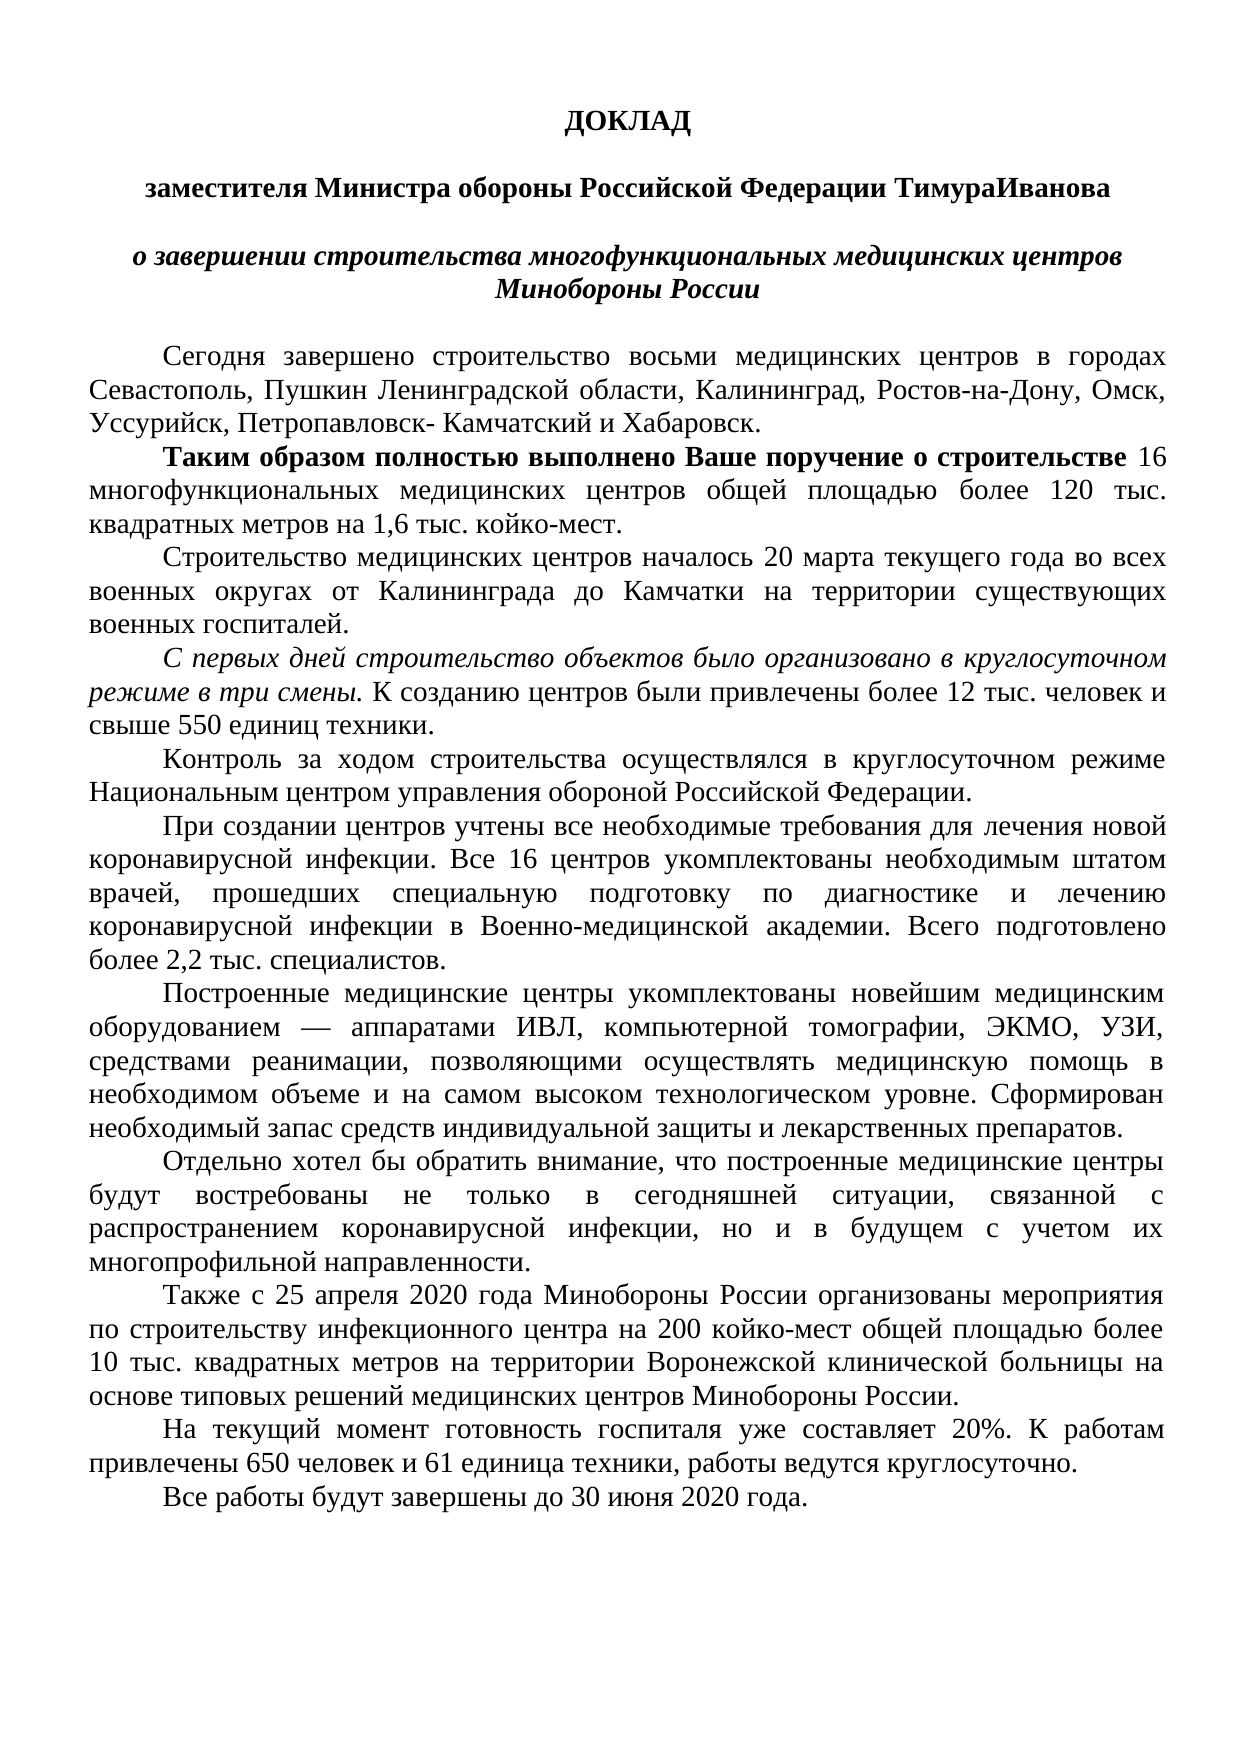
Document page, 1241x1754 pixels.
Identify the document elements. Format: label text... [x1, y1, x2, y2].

text На текущий момент готовность госпиталя уже составляет 20%. К работам привлечены 650 человек и 61 единица техники, работы ведутся круглосуточно. [89, 1412, 1164, 1479]
text Все работы будут завершены до 30 июня 2020 года. [89, 1479, 1167, 1512]
text Контроль за ходом строительства осуществлялся в круглосуточном режиме Национальным центром управления обороной Российской Федерации. [89, 741, 1167, 808]
text С первых дней строительство объектов было организовано в круглосуточном режиме в три смены. К созданию центров были привлечены более 12 тыс. человек и свыше 550 единиц техники. [89, 640, 1167, 741]
text При создании центров учтены все необходимые требования для лечения новой коронавирусной инфекции. Все 16 центров укомплектованы необходимым штатом врачей, прошедших специальную подготовку по диагностике и лечению коронавирусной инфекции в Военно-медицинской академии. Всего подготовлено более 2,2 тыс. специалистов. [89, 808, 1167, 976]
text Сегодня завершено строительство восьми медицинских центров в городах Севастополь, Пушкин Ленинградской области, Калининград, Ростов-на-Дону, Омск, Уссурийск, Петропавловск- Камчатский и Хабаровск. [89, 338, 1167, 439]
text Также с 25 апреля 2020 года Минобороны России организованы мероприятия по строительству инфекционного центра на 200 койко-мест общей площадью более 10 тыс. квадратных метров на территории Воронежской клинической больницы на основе типовых решений медицинских центров Минобороны России. [89, 1277, 1164, 1412]
text Строительство медицинских центров началось 20 марта текущего года во всех военных округах от Калининграда до Камчатки на территории существующих военных госпиталей. [89, 539, 1167, 640]
text Построенные медицинские центры укомплектованы новейшим медицинским оборудованием — аппаратами ИВЛ, компьютерной томографии, ЭКМО, УЗИ, средствами реанимации, позволяющими осуществлять медицинскую помощь в необходимом объеме и на самом высоком технологическом уровне. Сформирован необходимый запас средств индивидуальной защиты и лекарственных препаратов. [89, 976, 1164, 1143]
text Таким образом полностью выполнено Ваше поручение о строительстве 16 многофункциональных медицинских центров общей площадью более 120 тыс. квадратных метров на 1,6 тыс. койко-мест. [89, 439, 1167, 539]
text ДОКЛАД [89, 103, 1167, 137]
text Отдельно хотел бы обратить внимание, что построенные медицинские центры будут востребованы не только в сегодняшней ситуации, связанной с распространением коронавирусной инфекции, но и в будущем с учетом их многопрофильной направленности. [89, 1143, 1164, 1277]
text заместителя Министра обороны Российской Федерации ТимураИванова [89, 171, 1167, 204]
text о завершении строительства многофункциональных медицинских центров Минобороны России [89, 238, 1167, 305]
